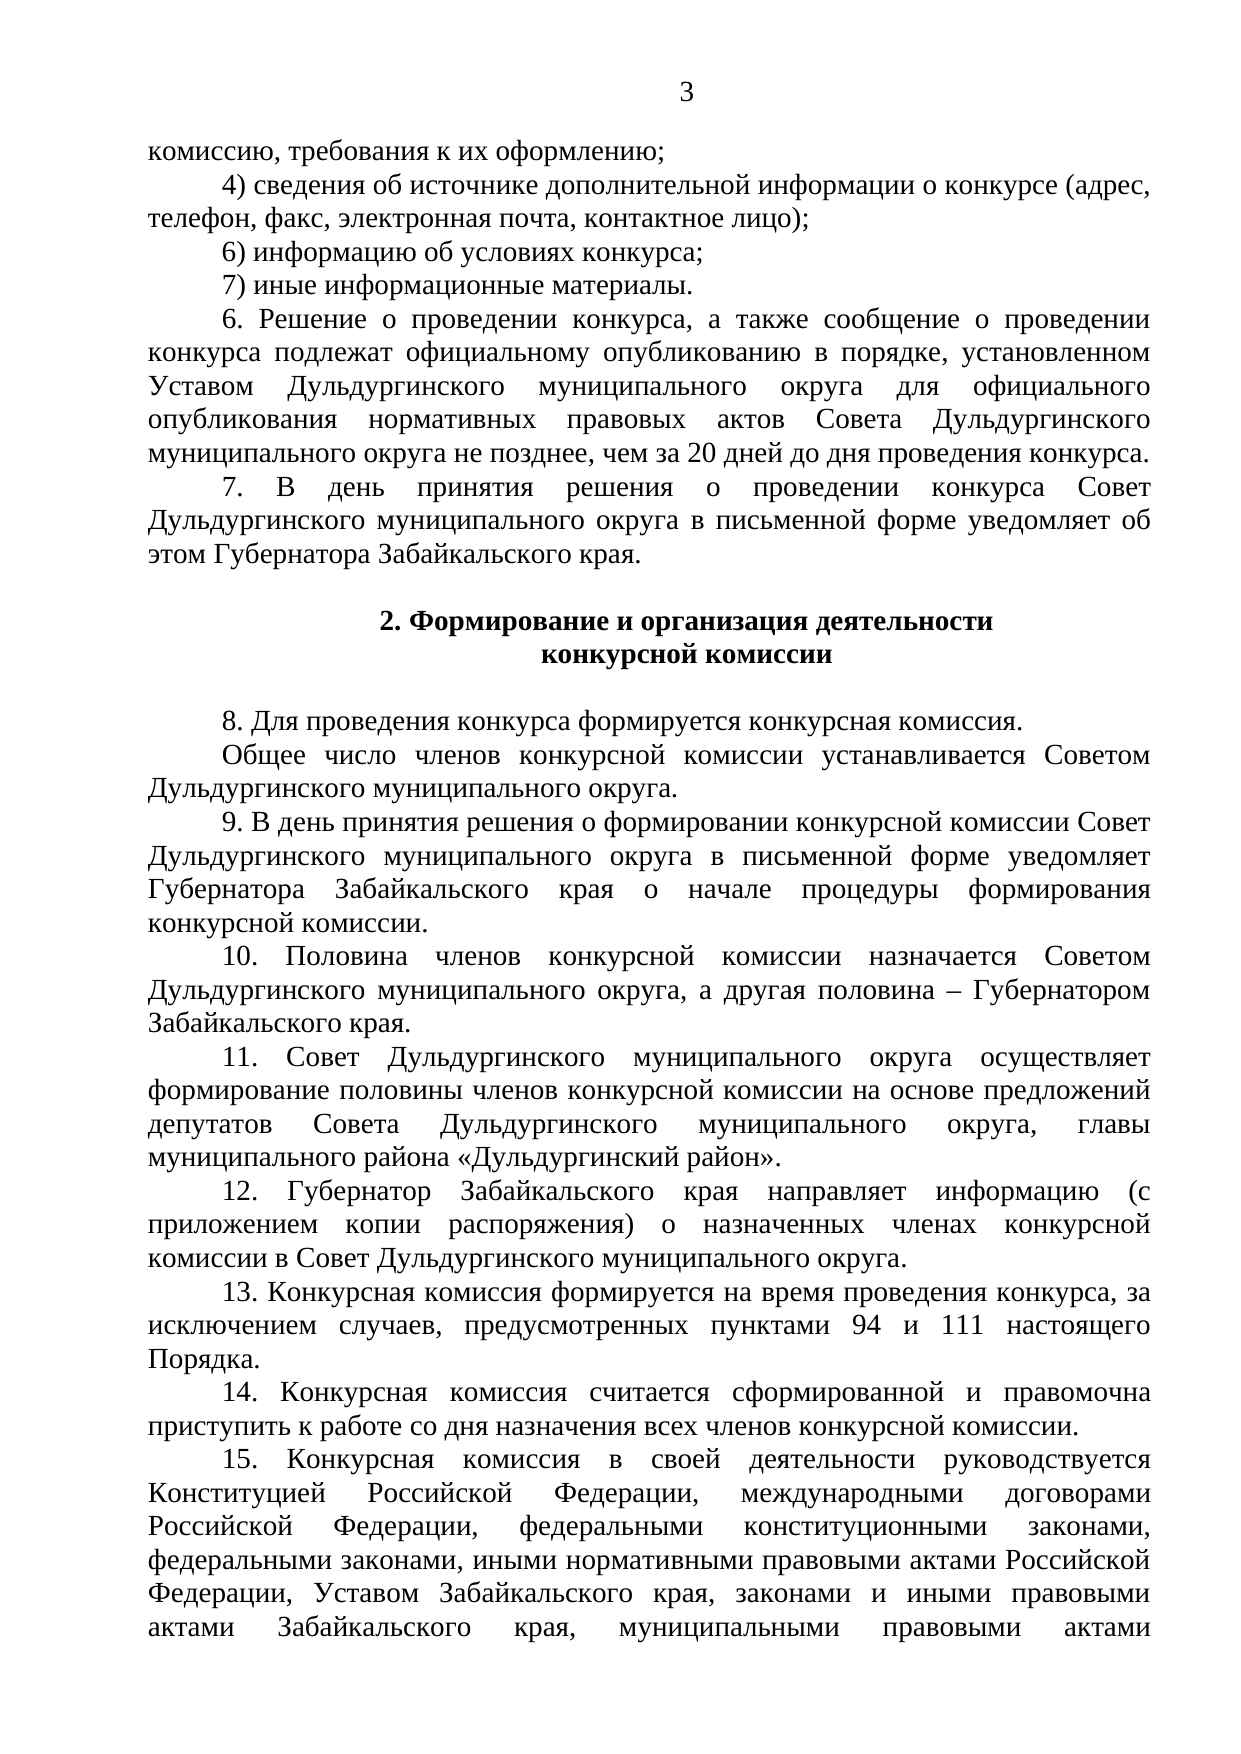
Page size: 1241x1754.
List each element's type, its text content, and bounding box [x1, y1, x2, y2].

text 4) сведения об источнике дополнительной информации о конкурсе (адрес, телефон, факс, электронная почта, контактное лицо); [148, 167, 1152, 234]
text 6. Решение о проведении конкурса, а также сообщение о проведении конкурса подлежат официальному опубликованию в порядке, установленном Уставом Дульдургинского муниципального округа для официального опубликования нормативных правовых актов Совета Дульдургинского муниципального округа не позднее, чем за 20 дней до дня проведения конкурса. [148, 301, 1152, 469]
list Формирование и организация деятельности [148, 603, 1152, 636]
text 9. В день принятия решения о формировании конкурсной комиссии Совет Дульдургинского муниципального округа в письменной форме уведомляет Губернатора Забайкальского края о начале процедуры формирования конкурсной комиссии. [148, 804, 1152, 938]
text 6) информацию об условиях конкурса; [148, 234, 1152, 267]
text 11. Совет Дульдургинского муниципального округа осуществляет формирование половины членов конкурсной комиссии на основе предложений депутатов Совета Дульдургинского муниципального округа, главы муниципального района «Дульдургинский район». [148, 1039, 1152, 1173]
text 14. Конкурсная комиссия считается сформированной и правомочна приступить к работе со дня назначения всех членов конкурсной комиссии. [148, 1374, 1152, 1441]
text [148, 1441, 1152, 1643]
text 8. Для проведения конкурса формируется конкурсная комиссия. [148, 703, 1152, 737]
text 12. Губернатор Забайкальского края направляет информацию (с приложением копии распоряжения) о назначенных членах конкурсной комиссии в Совет Дульдургинского муниципального округа. [148, 1173, 1152, 1274]
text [148, 133, 1152, 167]
text конкурсной комиссии [148, 636, 1152, 670]
text 7) иные информационные материалы. [148, 267, 1152, 301]
text 13. Конкурсная комиссия формируется на время проведения конкурса, за исключением случаев, предусмотренных пунктами 94 и 111 настоящего Порядка. [148, 1274, 1152, 1374]
text 10. Половина членов конкурсной комиссии назначается Советом Дульдургинского муниципального округа, а другая половина – Губернатором Забайкальского края. [148, 938, 1152, 1039]
text Общее число членов конкурсной комиссии устанавливается Советом Дульдургинского муниципального округа. [148, 737, 1152, 804]
text 7. В день принятия решения о проведении конкурса Совет Дульдургинского муниципального округа в письменной форме уведомляет об этом Губернатора Забайкальского края. [148, 469, 1152, 569]
